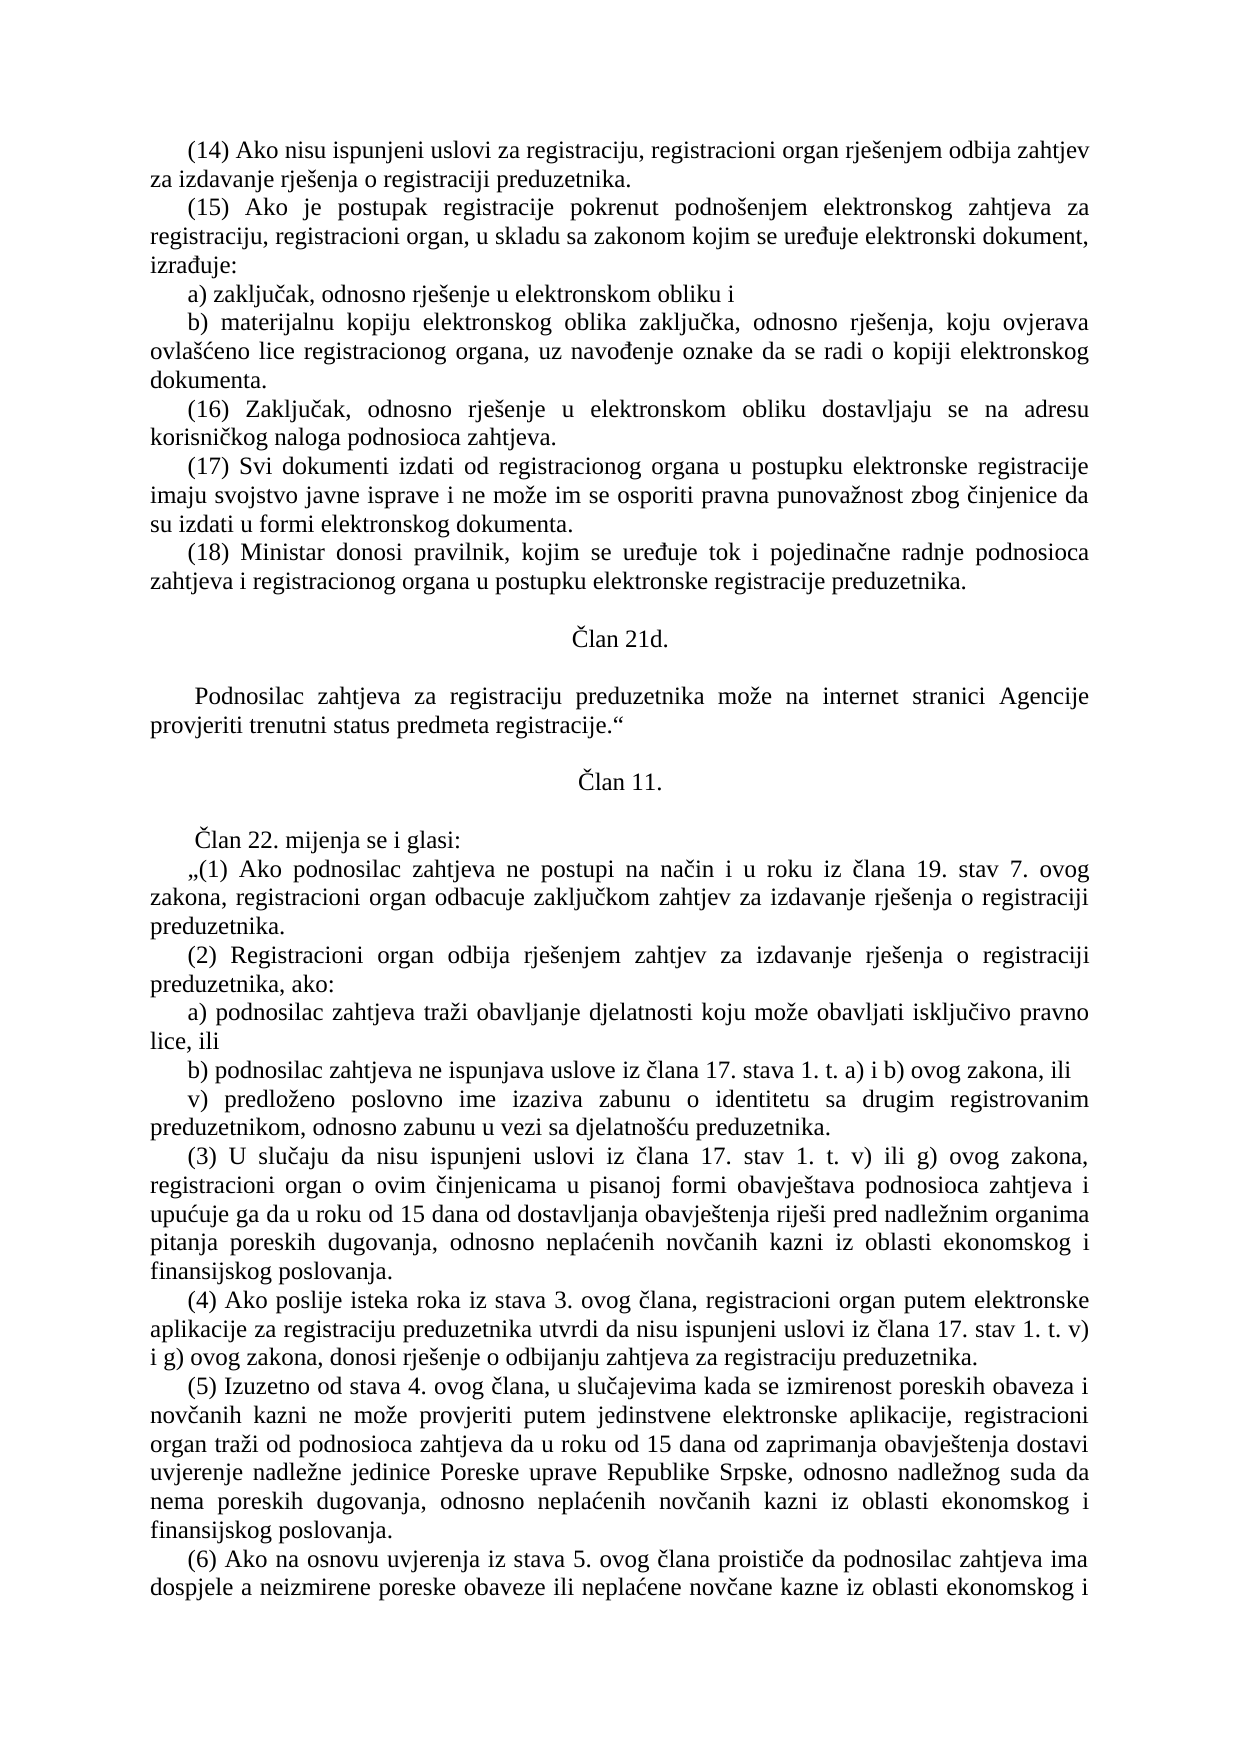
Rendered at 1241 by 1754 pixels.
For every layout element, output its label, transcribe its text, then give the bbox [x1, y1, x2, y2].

text Član 21d. [150, 624, 1090, 652]
list (17) Svi dokumenti izdati od registracionog organa u postupku elektronske registracije imaju svojstvo javne isprave i ne može im se osporiti pravna punovažnost zbog činjenice da su izdati u formi elektronskog dokumenta. [150, 451, 1090, 537]
text (4) Ako poslije isteka roka iz stava 3. ovog člana, registracioni organ putem elektronske aplikacije za registraciju preduzetnika utvrdi da nisu ispunjeni uslovi iz člana 17. stav 1. t. v) i g) ovog zakona, donosi rješenje o odbijanju zahtjeva za registraciju preduzetnika. [150, 1285, 1090, 1371]
text (5) Izuzetno od stava 4. ovog člana, u slučajevima kada se izmirenost poreskih obaveza i novčanih kazni ne može provjeriti putem jedinstvene elektronske aplikacije, registracioni organ traži od podnosioca zahtjeva da u roku od 15 dana od zaprimanja obavještenja dostavi uvjerenje nadležne jedinice Poreske uprave Republike Srpske, odnosno nadležnog suda da nema poreskih dugovanja, odnosno neplaćenih novčanih kazni iz oblasti ekonomskog i finansijskog poslovanja. [150, 1371, 1090, 1544]
list (16) Zaključak, odnosno rješenje u elektronskom obliku dostavljaju se na adresu korisničkog naloga podnosioca zahtjeva. [150, 394, 1090, 451]
text Član 11. [150, 767, 1090, 796]
text b) materijalnu kopiju elektronskog oblika zaključka, odnosno rješenja, koju ovjerava ovlašćeno lice registracionog organa, uz navođenje oznake da se radi o kopiji elektronskog dokumenta. [150, 307, 1090, 394]
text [150, 1544, 1090, 1601]
text a) podnosilac zahtjeva traži obavljanje djelatnosti koju može obavljati isključivo pravno lice, ili [150, 997, 1090, 1055]
list (18) Ministar donosi pravilnik, kojim se uređuje tok i pojedinačne radnje podnosioca zahtjeva i registracionog organa u postupku elektronske registracije preduzetnika. [150, 537, 1090, 595]
text a) zaključak, odnosno rješenje u elektronskom obliku i [150, 279, 1090, 307]
text Podnosilac zahtjeva za registraciju preduzetnika može na internet stranici Agencije provjeriti trenutni status predmeta registracije.“ [150, 681, 1090, 739]
text b) podnosilac zahtjeva ne ispunjava uslove iz člana 17. stava 1. t. a) i b) ovog zakona, ili [150, 1055, 1090, 1084]
text v) predloženo poslovno ime izaziva zabunu o identitetu sa drugim registrovanim preduzetnikom, odnosno zabunu u vezi sa djelatnošću preduzetnika. [150, 1084, 1090, 1141]
text (15) Ako je postupak registracije pokrenut podnošenjem elektronskog zahtjeva za registraciju, registracioni organ, u skladu sa zakonom kojim se uređuje elektronski dokument, izrađuje: [150, 192, 1090, 279]
text „(1) Ako podnosilac zahtjeva ne postupi na način i u roku iz člana 19. stav 7. ovog zakona, registracioni organ odbacuje zaključkom zahtjev za izdavanje rješenja o registraciji preduzetnika. [150, 854, 1090, 940]
text (3) U slučaju da nisu ispunjeni uslovi iz člana 17. stav 1. t. v) ili g) ovog zakona, registracioni organ o ovim činjenicama u pisanoj formi obavještava podnosioca zahtjeva i upućuje ga da u roku od 15 dana od dostavljanja obavještenja riješi pred nadležnim organima pitanja poreskih dugovanja, odnosno neplaćenih novčanih kazni iz oblasti ekonomskog i finansijskog poslovanja. [150, 1141, 1090, 1285]
text Član 22. mijenja se i glasi: [150, 825, 1090, 854]
text (14) Ako nisu ispunjeni uslovi za registraciju, registracioni organ rješenjem odbija zahtjev za izdavanje rješenja o registraciji preduzetnika. [150, 135, 1090, 192]
text (2) Registracioni organ odbija rješenjem zahtjev za izdavanje rješenja o registraciji preduzetnika, ako: [150, 940, 1090, 997]
